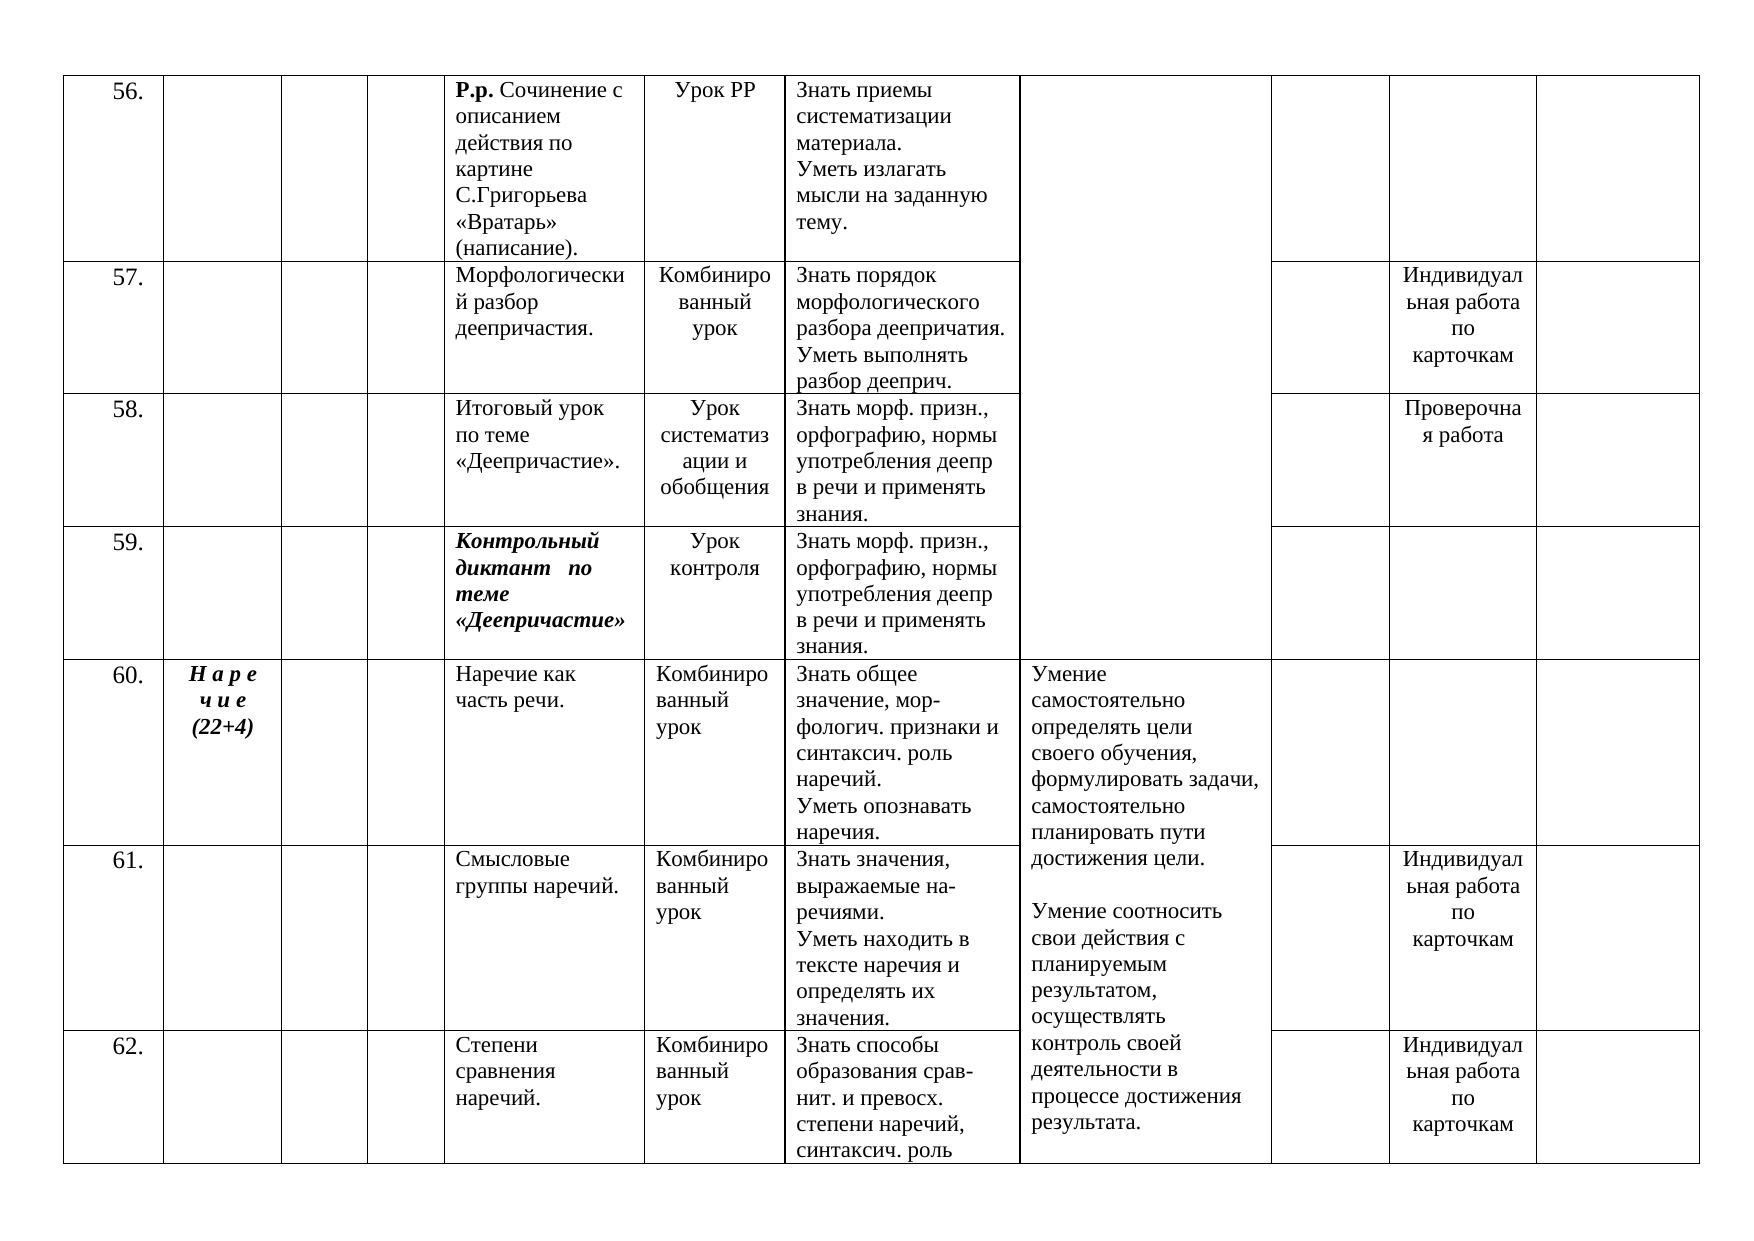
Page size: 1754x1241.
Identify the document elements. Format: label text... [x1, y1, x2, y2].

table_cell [786, 1031, 1019, 1163]
table_cell Знать общее значение, мор-фологич. признаки и синтаксич. роль наречий. Уметь опознавать наречия. [786, 660, 1019, 844]
table_cell Индивидуальная работа по карточкам [1390, 846, 1536, 1030]
table_cell [1537, 394, 1699, 526]
table_cell [164, 262, 281, 393]
table_cell [1537, 660, 1699, 844]
table_cell [368, 76, 444, 261]
table_cell [164, 1031, 281, 1163]
table_cell Морфологический разбор деепричастия. [445, 262, 644, 393]
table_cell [445, 1031, 644, 1163]
table_cell [282, 262, 367, 393]
table_cell Комбинированный урок [645, 660, 784, 844]
table_cell [64, 527, 163, 659]
table_cell [1272, 527, 1389, 659]
table_cell Смысловые группы наречий. [445, 846, 644, 1030]
table_cell Комбинированный урок [645, 846, 784, 1030]
table_cell Знать значения, выражаемые на-речиями. Уметь находить в тексте наречия и определять их значения. [786, 846, 1019, 1030]
table_cell [1537, 846, 1699, 1030]
table_cell Комбинированный урок [645, 262, 784, 393]
table_cell [64, 846, 163, 1030]
table_cell Знать порядок морфологического разбора деепричатия. Уметь выполнять разбор дееприч. [786, 262, 1019, 393]
table_cell [1272, 1031, 1389, 1163]
table_cell [64, 660, 163, 844]
table_cell Наречие как часть речи. [445, 660, 644, 844]
table_cell [164, 76, 281, 261]
table_cell [368, 660, 444, 844]
table_cell Умение самостоятельно определять цели своего обучения, формулировать задачи, самостоятельно планировать пути достижения цели. Умение соотносить свои действия с планируемым результатом, осуществлять контроль своей деятельности в процессе достижения результата. Владение основами самоконтроля, самооценки. Умение определять понятия, создавать обобщения, самостоятельно выбирать основание для классификации. Строить логическое рассуждение. Умение организовать учебное сотрудничество и совместную деятельность с учителем и сверстниками. Работать индивидуально и в группе. [1021, 660, 1271, 1163]
table_cell [1272, 660, 1389, 844]
table_cell [1272, 76, 1389, 261]
table_cell [1390, 76, 1536, 261]
table_cell [282, 846, 367, 1030]
table_cell [368, 527, 444, 659]
table_cell Н а р е ч и е (22+4) [164, 660, 281, 844]
table_cell [1272, 394, 1389, 526]
table_cell [282, 1031, 367, 1163]
table_cell [1537, 262, 1699, 393]
table_cell Индивидуальная работа по карточкам [1390, 262, 1536, 393]
table_cell Урок систематизации и обобщения [645, 394, 784, 526]
table_cell [282, 76, 367, 261]
table_cell [282, 527, 367, 659]
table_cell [786, 76, 1019, 261]
table_cell [164, 394, 281, 526]
table_cell [282, 394, 367, 526]
table_cell [1537, 76, 1699, 261]
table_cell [645, 1031, 784, 1163]
table_cell Знать морф. призн., орфографию, нормы употребления деепр в речи и применять знания. [786, 527, 1019, 659]
table_cell [164, 846, 281, 1030]
table_cell Итоговый урок по теме «Деепричастие». [445, 394, 644, 526]
table_cell [64, 394, 163, 526]
table_cell [64, 262, 163, 393]
table_cell Знать морф. призн., орфографию, нормы употребления деепр в речи и применять знания. [786, 394, 1019, 526]
table_cell [1537, 1031, 1699, 1163]
table_cell [164, 527, 281, 659]
table_cell [368, 846, 444, 1030]
table_cell [1390, 527, 1536, 659]
table_cell [1390, 660, 1536, 844]
table_cell [1272, 262, 1389, 393]
table_cell [1272, 846, 1389, 1030]
table_cell [64, 1031, 163, 1163]
table_cell [368, 262, 444, 393]
table_cell [368, 1031, 444, 1163]
table_cell Р.р. Сочинение с описанием действия по картине С.Григорьева «Вратарь» (написание). [445, 76, 644, 261]
table_cell [368, 394, 444, 526]
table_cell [1390, 1031, 1536, 1163]
table_cell Урок РР [645, 76, 784, 261]
table_cell Урок контроля [645, 527, 784, 659]
table_cell [282, 660, 367, 844]
table_cell [1537, 527, 1699, 659]
table_cell Контрольный диктант по теме «Деепричастие» [445, 527, 644, 659]
table_cell Проверочная работа [1390, 394, 1536, 526]
table_cell [64, 76, 163, 261]
